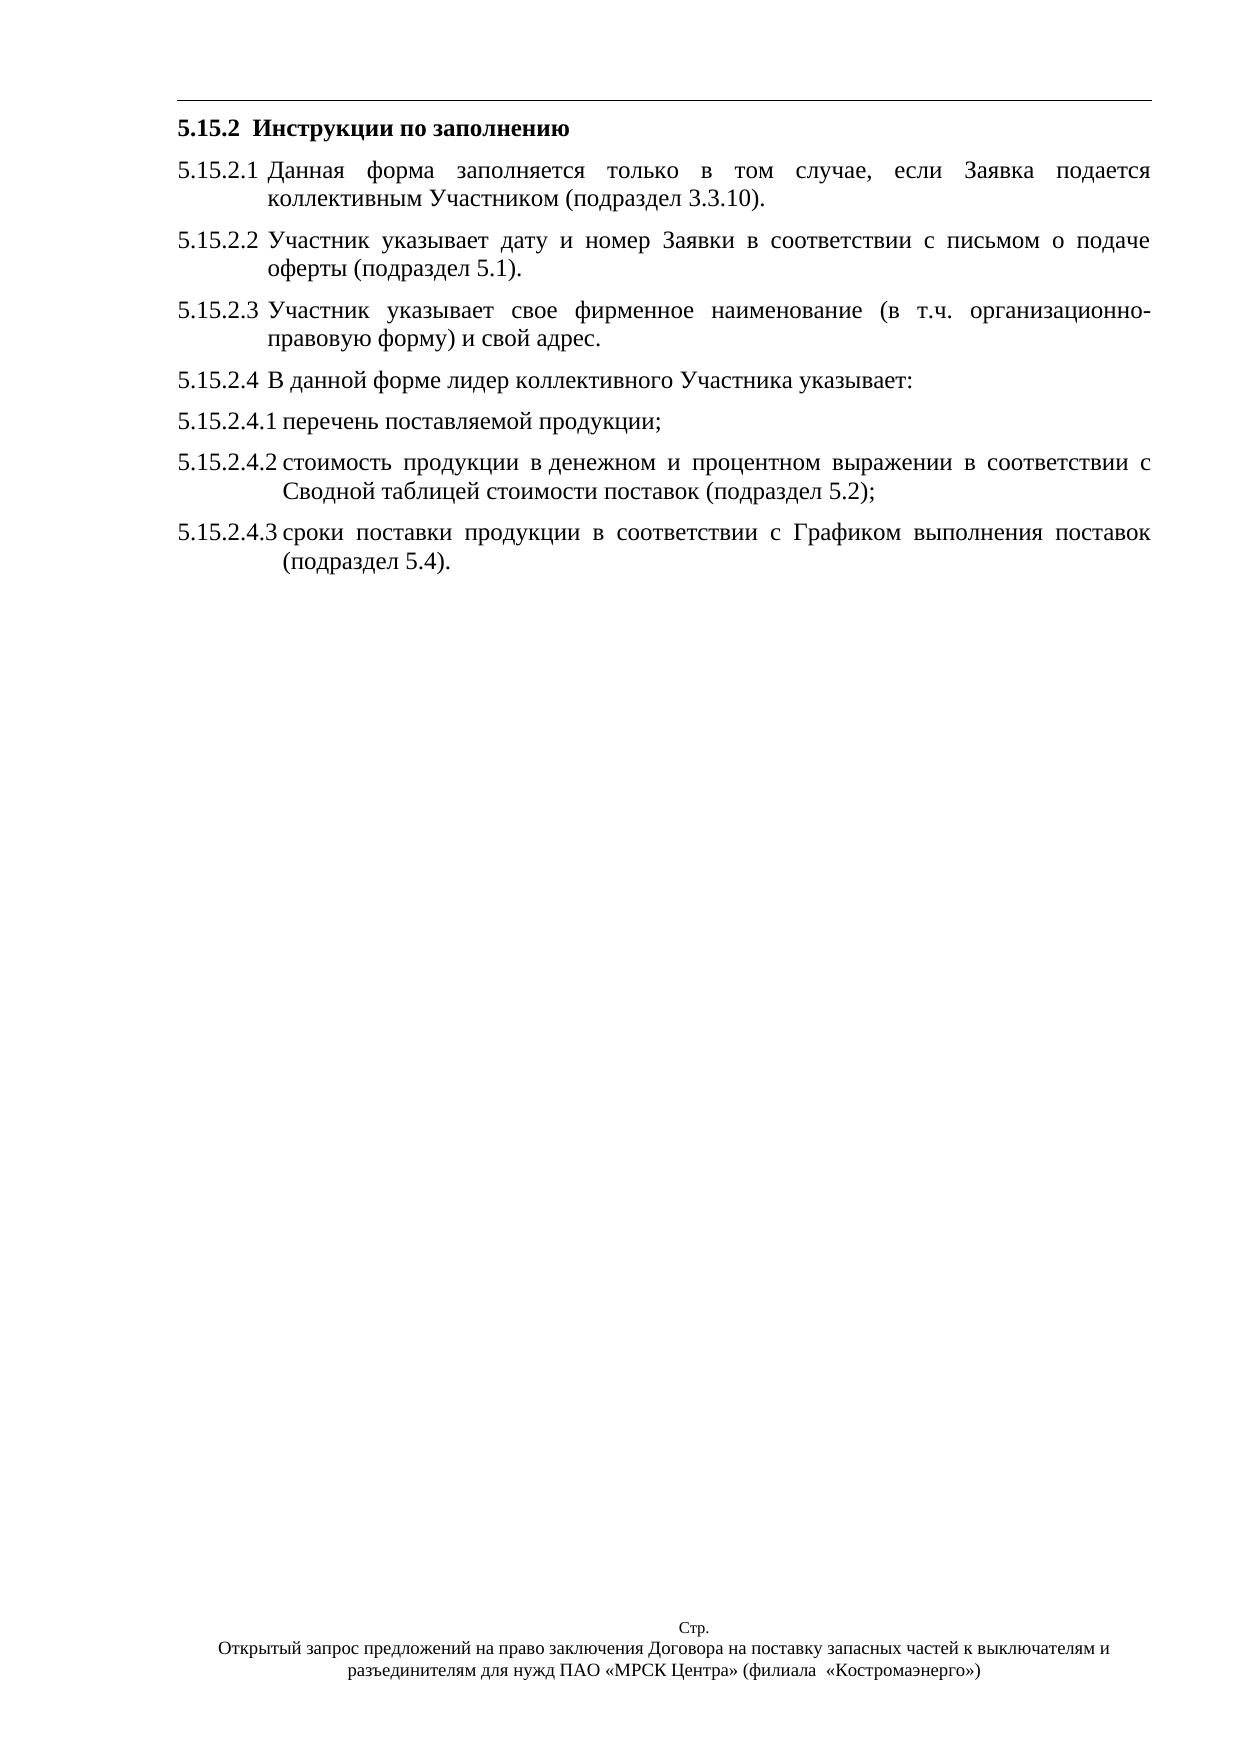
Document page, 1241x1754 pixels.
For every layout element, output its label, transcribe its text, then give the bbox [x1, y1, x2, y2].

list Участник указывает свое фирменное наименование (в т.ч. организационно-правовую форму) и свой адрес. [177, 295, 1152, 352]
list перечень поставляемой продукции; [177, 406, 1152, 435]
list сроки поставки продукции в соответствии с Графиком выполнения поставок (подраздел 5.4). [177, 517, 1152, 575]
list Участник указывает дату и номер Заявки в соответствии с письмом о подаче оферты (подраздел 5.1). [177, 225, 1152, 282]
list Данная форма заполняется только в том случае, если Заявка подается коллективным Участником (подраздел 3.3.10). [177, 155, 1152, 212]
list стоимость продукции в денежном и процентном выражении в соответствии с Сводной таблицей стоимости поставок (подраздел 5.2); [177, 447, 1152, 505]
subtitle Инструкции по заполнению [177, 113, 1152, 142]
list В данной форме лидер коллективного Участника указывает: [177, 365, 1152, 393]
